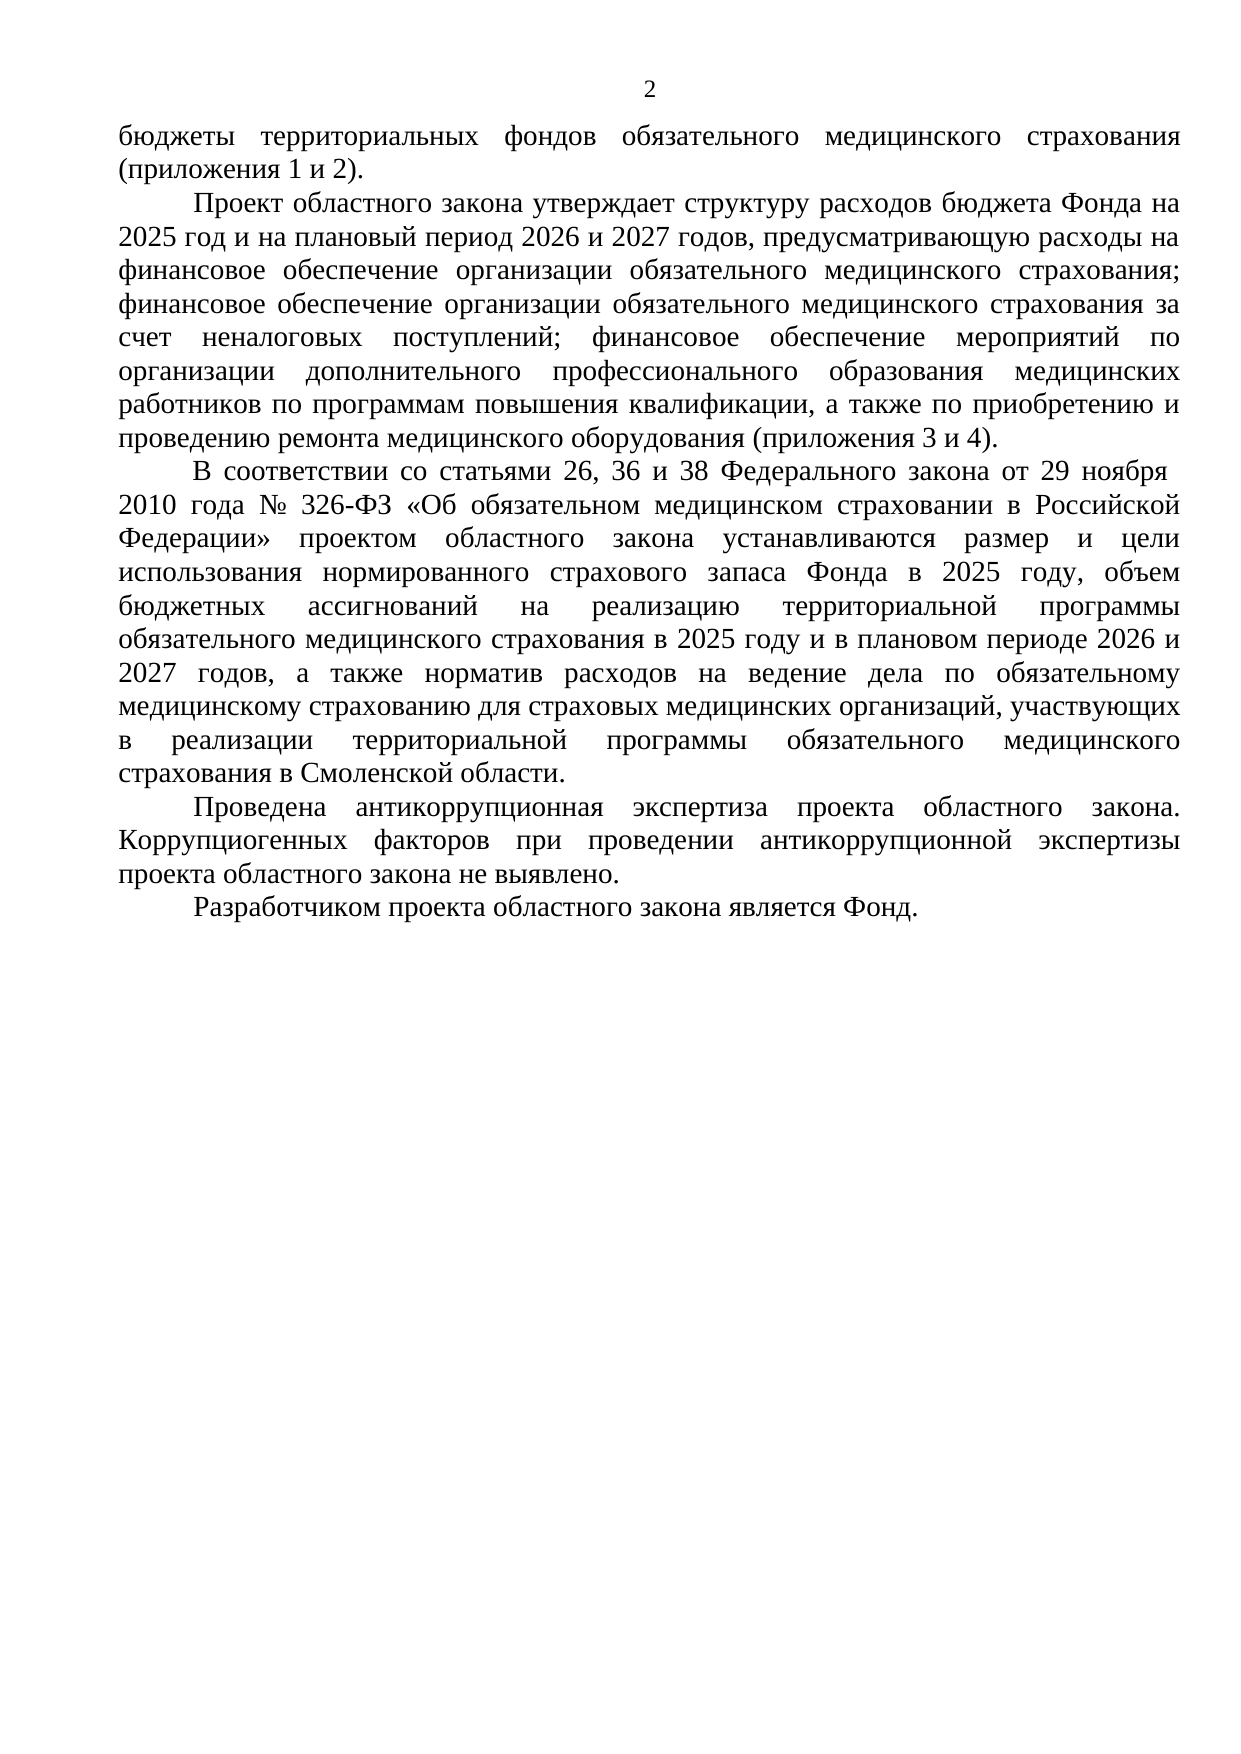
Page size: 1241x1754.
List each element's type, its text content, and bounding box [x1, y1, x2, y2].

text Разработчиком проекта областного закона является Фонд. [118, 889, 1181, 923]
text В соответствии со статьями 26, 36 и 38 Федерального закона от 29 ноября 2010 года № 326-ФЗ «Об обязательном медицинском страховании в Российской Федерации» проектом областного закона устанавливаются размер и цели использования нормированного страхового запаса Фонда в 2025 году, объем бюджетных ассигнований на реализацию территориальной программы обязательного медицинского страхования в 2025 году и в плановом периоде 2026 и 2027 годов, а также норматив расходов на ведение дела по обязательному медицинскому страхованию для страховых медицинских организаций, участвующих в реализации территориальной программы обязательного медицинского страхования в Смоленской области. [118, 453, 1181, 789]
text Проведена антикоррупционная экспертиза проекта областного закона. Коррупциогенных факторов при проведении антикоррупционной экспертизы проекта областного закона не выявлено. [118, 789, 1181, 889]
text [118, 118, 1181, 185]
text Проект областного закона утверждает структуру расходов бюджета Фонда на 2025 год и на плановый период 2026 и 2027 годов, предусматривающую расходы на финансовое обеспечение организации обязательного медицинского страхования; финансовое обеспечение организации обязательного медицинского страхования за счет неналоговых поступлений; финансовое обеспечение мероприятий по организации дополнительного профессионального образования медицинских работников по программам повышения квалификации, а также по приобретению и проведению ремонта медицинского оборудования (приложения 3 и 4). [118, 185, 1181, 453]
